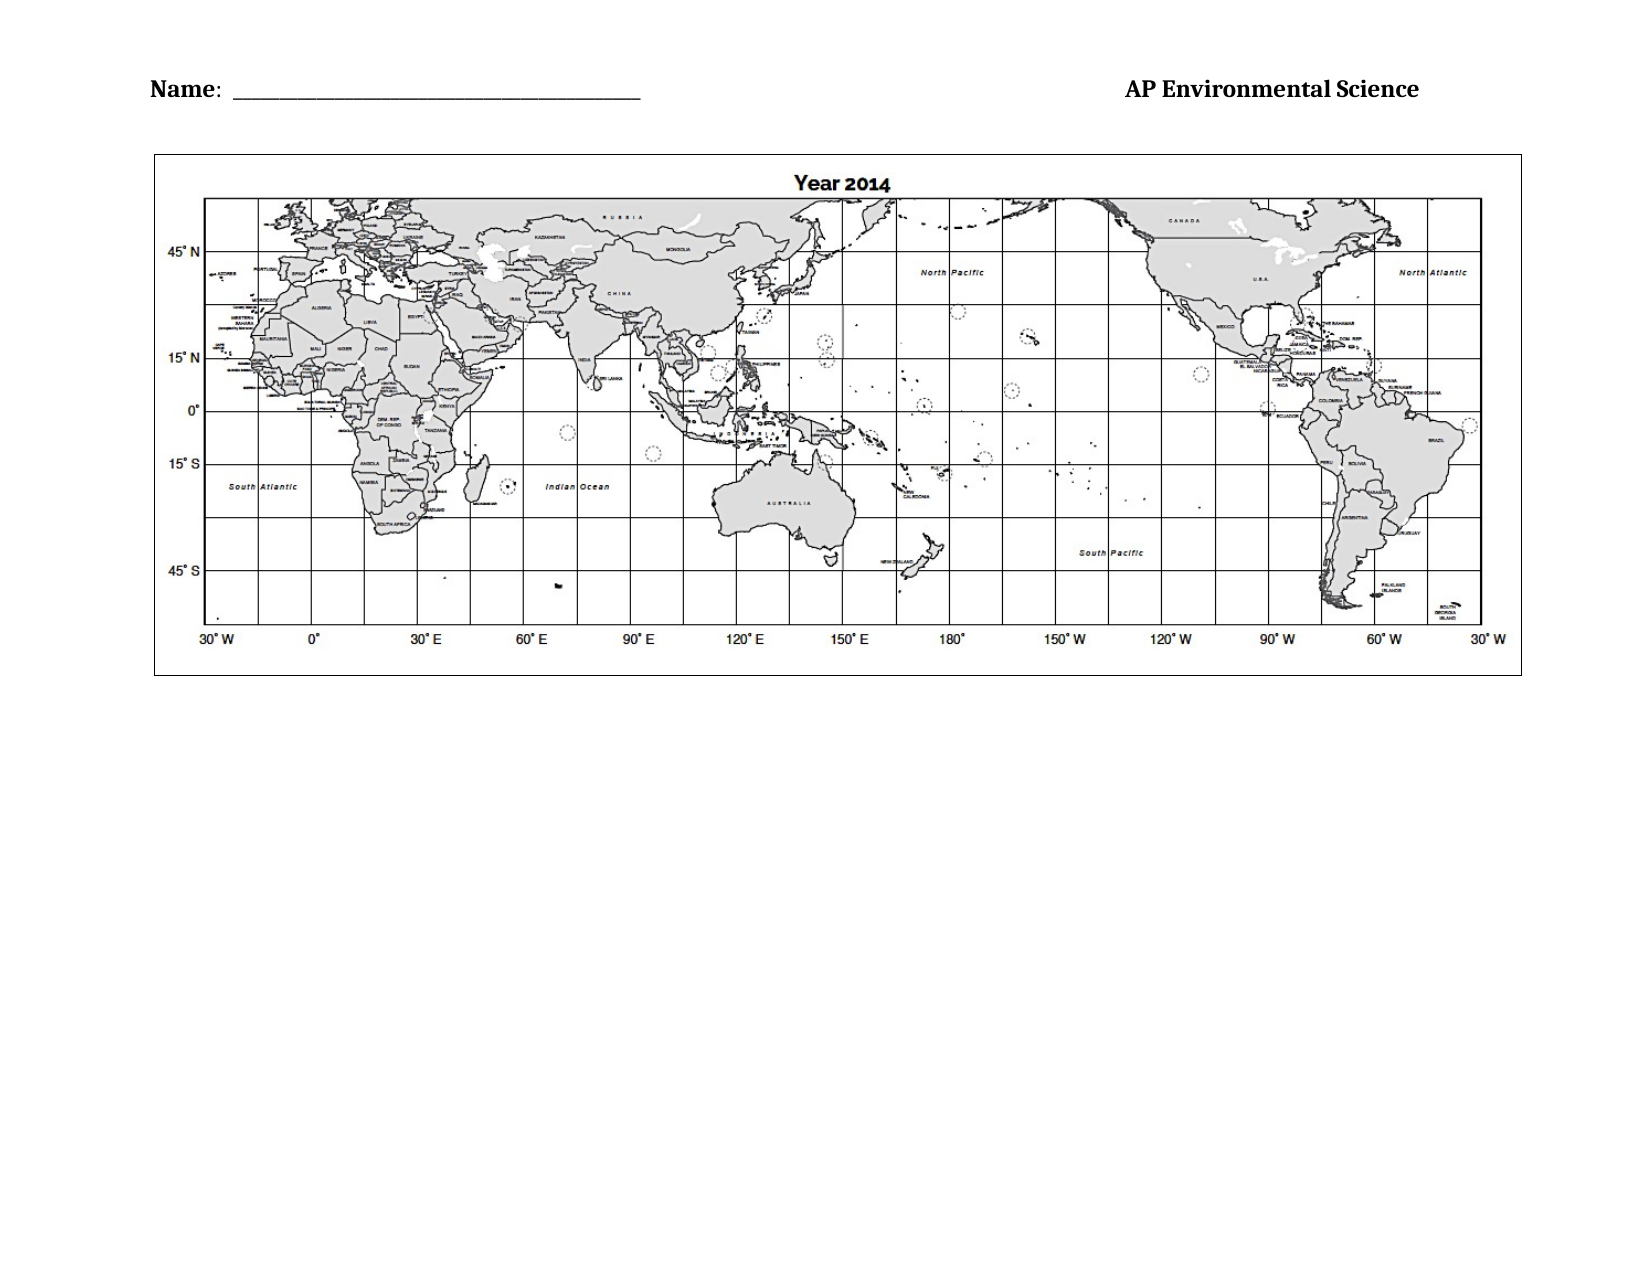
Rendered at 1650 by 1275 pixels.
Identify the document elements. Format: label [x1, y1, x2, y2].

picture [155, 155, 1521, 675]
